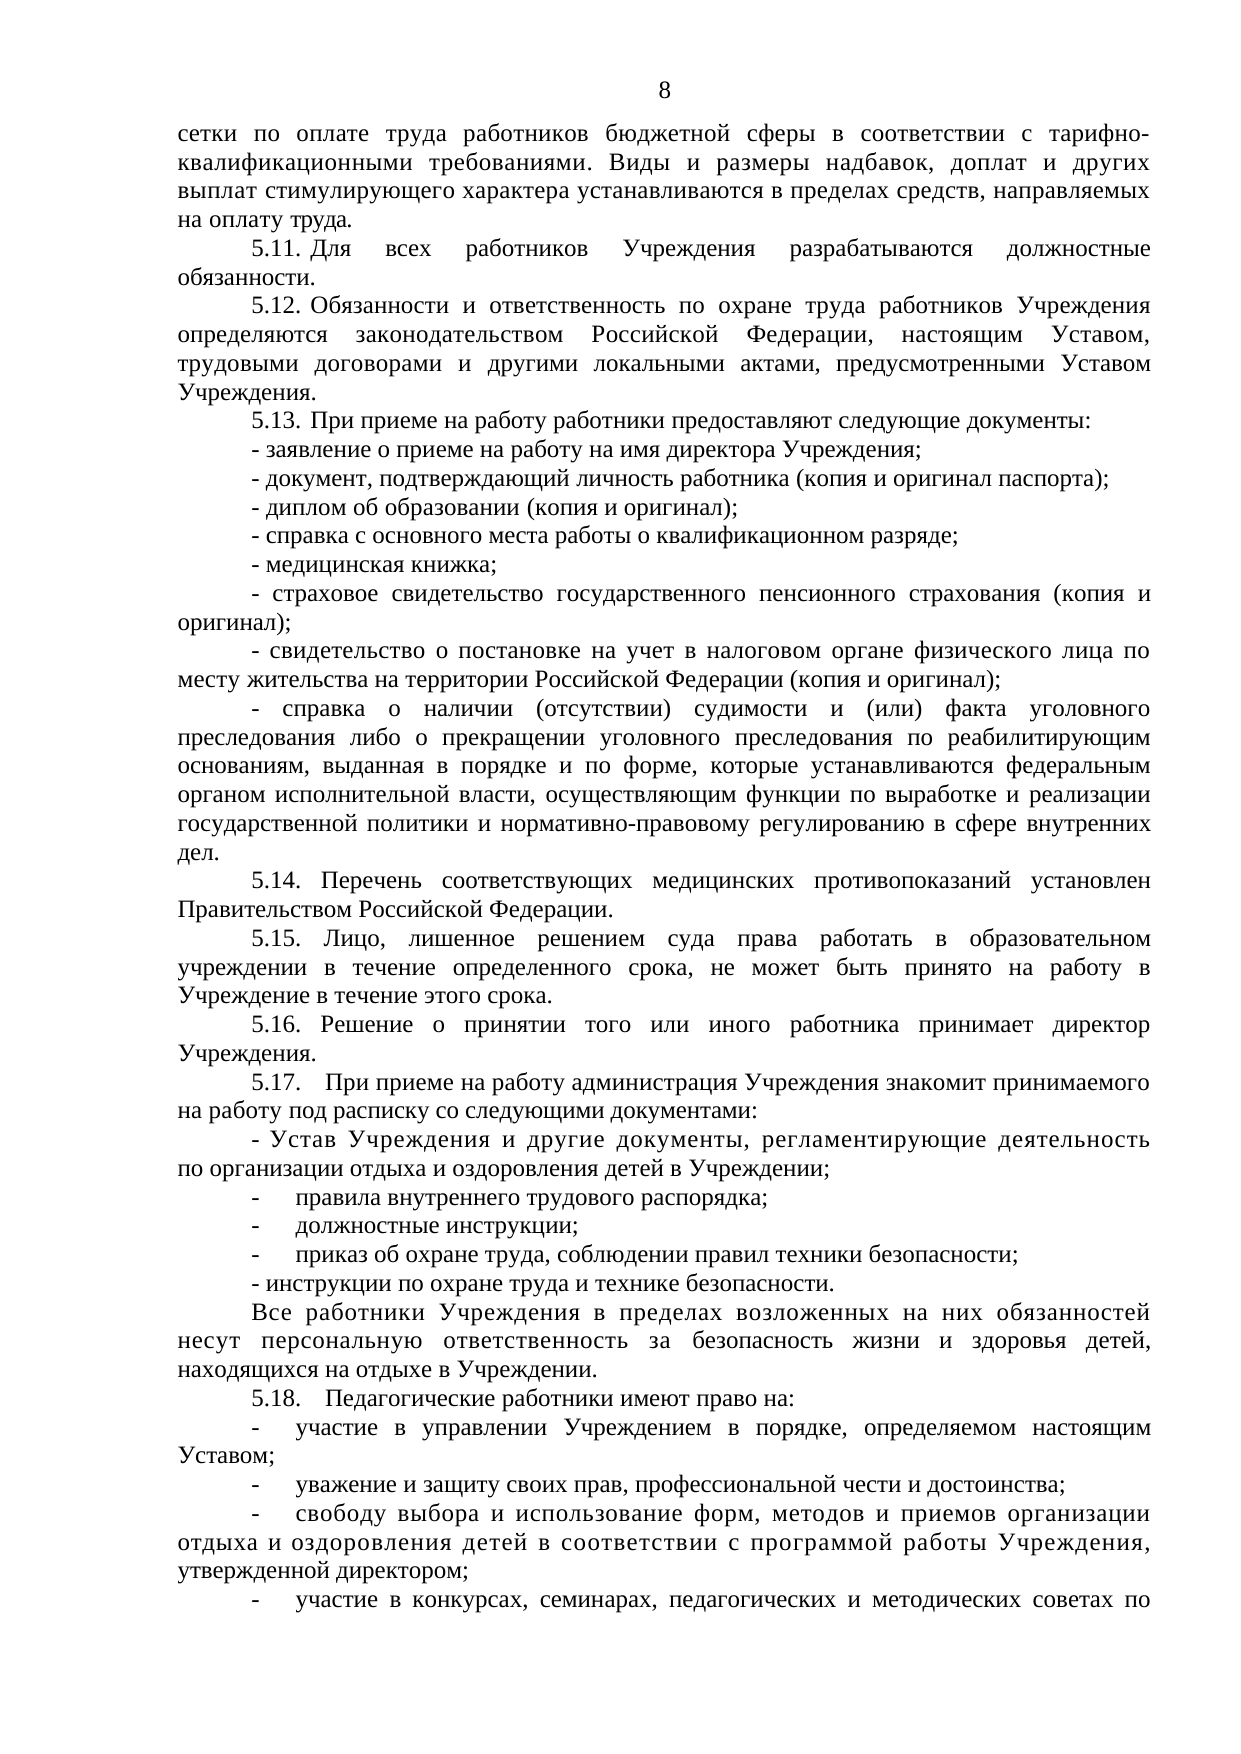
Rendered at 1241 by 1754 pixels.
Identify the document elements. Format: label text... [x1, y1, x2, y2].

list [177, 118, 1152, 233]
text Все работники Учреждения в пределах возложенных на них обязанностей несут персональную ответственность за безопасность жизни и здоровья детей, находящихся на отдыхе в Учреждении. [177, 1297, 1152, 1383]
text 5.11. Для всех работников Учреждения разрабатываются должностные обязанности. [177, 233, 1152, 291]
list приказ об охране труда, соблюдении правил техники безопасности; [177, 1239, 1152, 1268]
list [177, 1584, 1152, 1613]
text 5.14. Перечень соответствующих медицинских противопоказаний установлен Правительством Российской Федерации. [177, 866, 1152, 923]
text - инструкции по охране труда и технике безопасности. [177, 1268, 1152, 1297]
text 5.18. Педагогические работники имеют право на: [177, 1383, 1152, 1412]
text - Устав Учреждения и другие документы, регламентирующие деятельность по организации отдыха и оздоровления детей в Учреждении; [177, 1124, 1152, 1182]
text 5.12. Обязанности и ответственность по охране труда работников Учреждения определяются законодательством Российской Федерации, настоящим Уставом, трудовыми договорами и другими локальными актами, предусмотренными Уставом Учреждения. [177, 291, 1152, 406]
text - диплом об образовании (копия и оригинал); [177, 492, 1152, 521]
list правила внутреннего трудового распорядка; [177, 1182, 1152, 1211]
text - заявление о приеме на работу на имя директора Учреждения; [177, 434, 1152, 463]
text - свидетельство о постановке на учет в налоговом органе физического лица по месту жительства на территории Российской Федерации (копия и оригинал); [177, 636, 1152, 693]
list уважение и защиту своих прав, профессиональной чести и достоинства; [177, 1469, 1152, 1498]
list участие в управлении Учреждением в порядке, определяемом настоящим Уставом; [177, 1412, 1152, 1469]
text 5.15. Лицо, лишенное решением суда права работать в образовательном учреждении в течение определенного срока, не может быть принято на работу в Учреждение в течение этого срока. [177, 923, 1152, 1009]
text - медицинская книжка; [177, 549, 1152, 578]
text 5.13. При приеме на работу работники предоставляют следующие документы: [177, 406, 1152, 434]
text - документ, подтверждающий личность работника (копия и оригинал паспорта); [177, 463, 1152, 492]
list свободу выбора и использование форм, методов и приемов организации отдыха и оздоровления детей в соответствии с программой работы Учреждения, утвержденной директором; [177, 1498, 1152, 1584]
list должностные инструкции; [177, 1211, 1152, 1239]
text - справка с основного места работы о квалификационном разряде; [177, 521, 1152, 549]
text 5.17. При приеме на работу администрация Учреждения знакомит принимаемого на работу под расписку со следующими документами: [177, 1067, 1152, 1124]
text - страховое свидетельство государственного пенсионного страхования (копия и оригинал); [177, 578, 1152, 636]
text 5.16. Решение о принятии того или иного работника принимает директор Учреждения. [177, 1009, 1152, 1067]
text - справка о наличии (отсутствии) судимости и (или) факта уголовного преследования либо о прекращении уголовного преследования по реабилитирующим основаниям, выданная в порядке и по форме, которые устанавливаются федеральным органом исполнительной власти, осуществляющим функции по выработке и реализации государственной политики и нормативно-правовому регулированию в сфере внутренних дел. [177, 693, 1152, 866]
